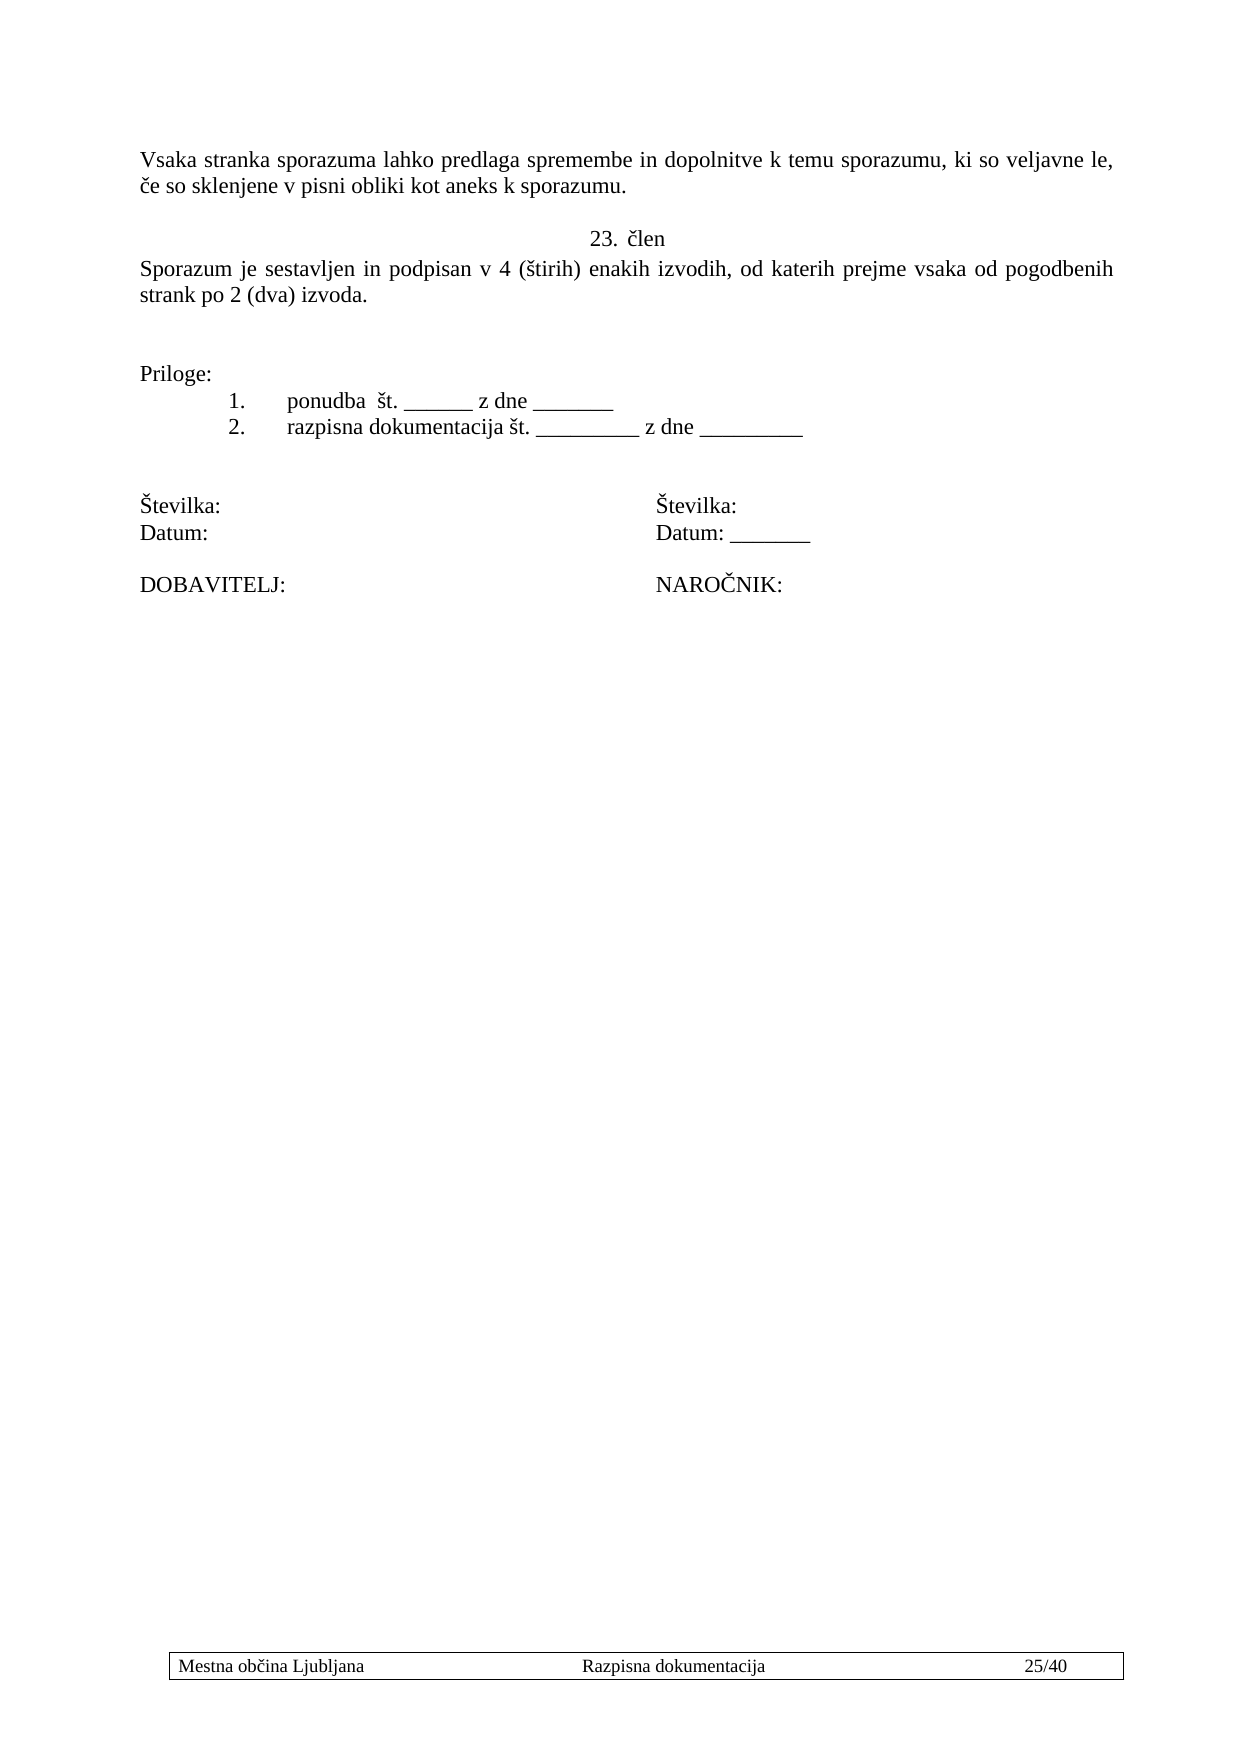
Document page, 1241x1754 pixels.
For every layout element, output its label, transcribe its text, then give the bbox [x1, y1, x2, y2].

text Sporazum je sestavljen in podpisan v 4 (štirih) enakih izvodih, od katerih prejme vsaka od pogodbenih strank po 2 (dva) izvoda. [139, 255, 1115, 308]
list ponudba št. ______ z dne _______ [139, 387, 1115, 413]
text DOBAVITELJ: NAROČNIK: [139, 571, 1115, 598]
text Vsaka stranka sporazuma lahko predlaga spremembe in dopolnitve k temu sporazumu, ki so veljavne le, če so sklenjene v pisni obliki kot aneks k sporazumu. [139, 146, 1115, 198]
text Številka: Številka: [139, 492, 1115, 519]
list člen [139, 225, 1115, 251]
text Datum: Datum: _______ [139, 519, 1115, 545]
text Priloge: [139, 361, 1115, 387]
list razpisna dokumentacija št. _________ z dne _________ [139, 413, 1115, 439]
